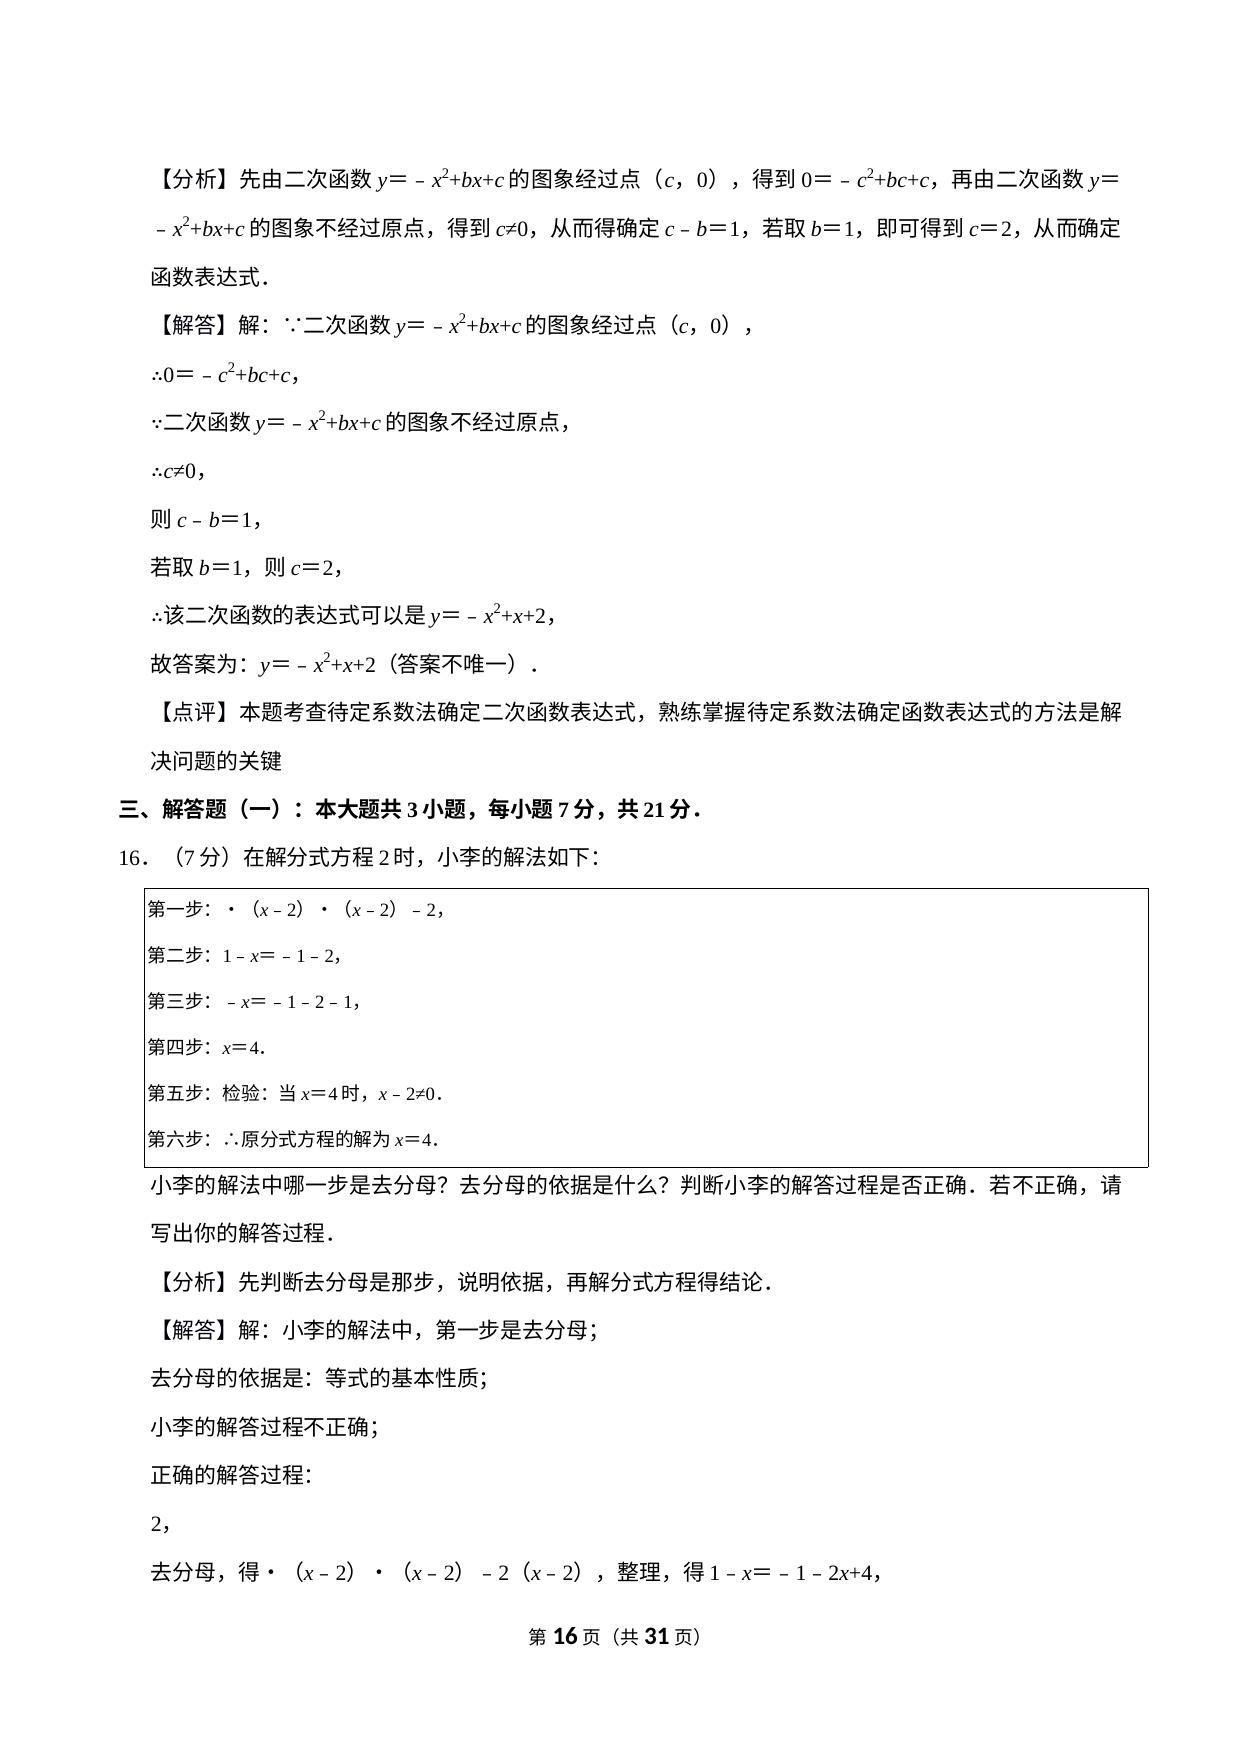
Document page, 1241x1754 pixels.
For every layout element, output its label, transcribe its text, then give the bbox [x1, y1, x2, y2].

text 【分析】先由二次函数y＝﹣x2+bx+c的图象经过点（c，0），得到0＝﹣c2+bc+c，再由二次函数y＝﹣x2+bx+c的图象不经过原点，得到c≠0，从而得确定c﹣b＝1，若取b＝1，即可得到c＝2，从而确定函数表达式． [151, 162, 1122, 292]
text 则c﹣b＝1， [151, 501, 1122, 534]
text 【分析】先判断去分母是那步，说明依据，再解分式方程得结论． [151, 1264, 1122, 1297]
text 正确的解答过程： [151, 1458, 1122, 1490]
text ∴该二次函数的表达式可以是y＝﹣x2+x+2， [151, 598, 1122, 630]
text 小李的解法中哪一步是去分母？去分母的依据是什么？判断小李的解答过程是否正确．若不正确，请写出你的解答过程． [151, 1168, 1122, 1248]
text 小李的解答过程不正确； [151, 1409, 1122, 1442]
text 16．（7分）在解分式方程2时，小李的解法如下： [118, 840, 1122, 872]
text 去分母，得•（x﹣2）•（x﹣2）﹣2（x﹣2），整理，得1﹣x＝﹣1﹣2x+4， [151, 1554, 1122, 1587]
text ∴c≠0， [151, 453, 1122, 485]
text 【点评】本题考查待定系数法确定二次函数表达式，熟练掌握待定系数法确定函数表达式的方法是解决问题的关键 [151, 694, 1122, 776]
text 【解答】解：∵二次函数y＝﹣x2+bx+c的图象经过点（c，0）， [151, 308, 1122, 340]
text 故答案为：y＝﹣x2+x+2（答案不唯一）． [151, 646, 1122, 679]
text 【解答】解：小李的解法中，第一步是去分母； [151, 1313, 1122, 1345]
text 2， [151, 1506, 1122, 1538]
table_header 第一步：•（x﹣2）•（x﹣2）﹣2， 第二步：1﹣x＝﹣1﹣2， 第三步：﹣x＝﹣1﹣2﹣1， 第四步：x＝4． 第五步：检验：当x＝4时，x﹣2≠0． 第六步：∴原分式方程的解为x＝4． [145, 889, 1148, 1167]
text ∵二次函数y＝﹣x2+bx+c的图象不经过原点， [151, 404, 1122, 437]
text 去分母的依据是：等式的基本性质； [151, 1361, 1122, 1393]
text ∴0＝﹣c2+bc+c， [151, 356, 1122, 389]
text 三、解答题（一）：本大题共3小题，每小题7分，共21分． [118, 792, 1122, 824]
text 若取b＝1，则c＝2， [151, 549, 1122, 582]
